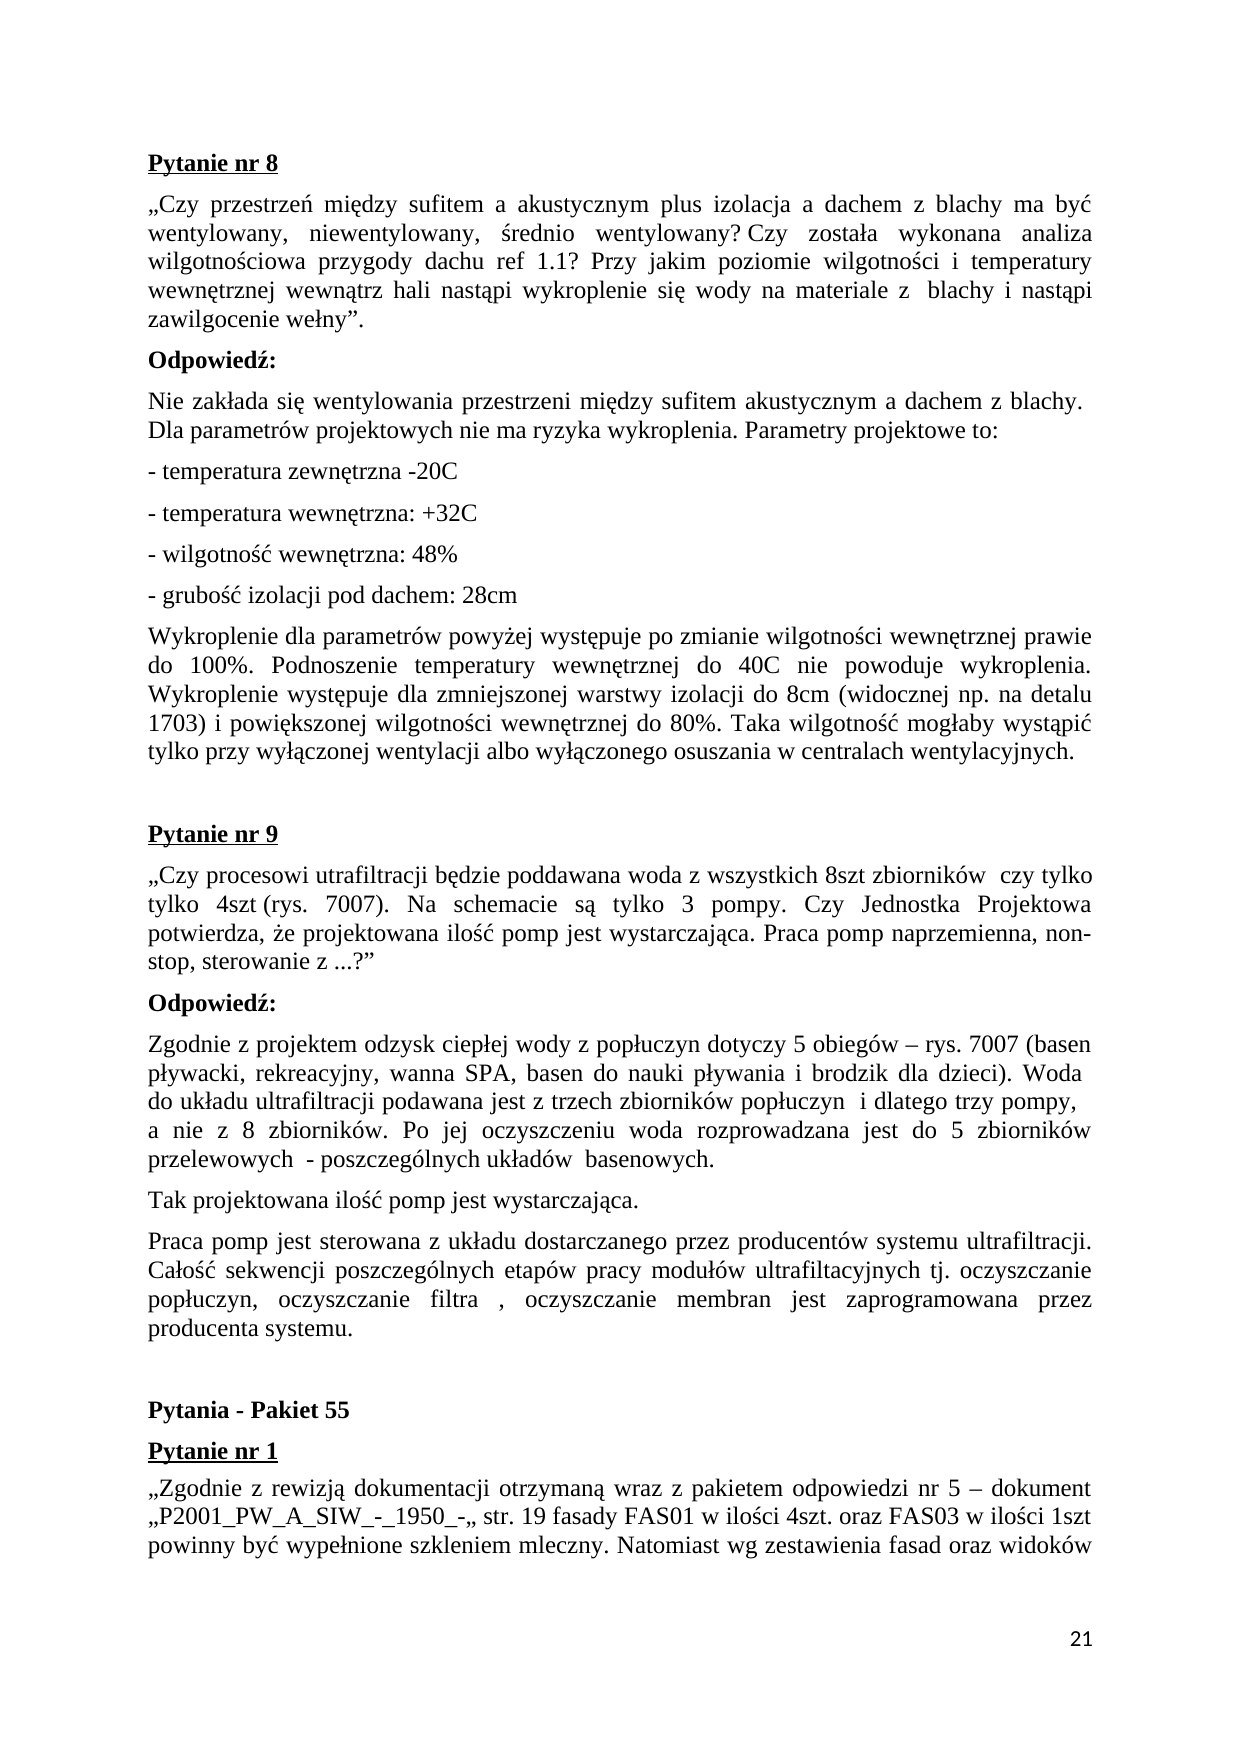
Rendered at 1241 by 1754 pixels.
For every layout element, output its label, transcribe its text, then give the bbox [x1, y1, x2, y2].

text Wykroplenie dla parametrów powyżej występuje po zmianie wilgotności wewnętrznej prawie do 100%. Podnoszenie temperatury wewnętrznej do 40C nie powoduje wykroplenia. Wykroplenie występuje dla zmniejszonej warstwy izolacji do 8cm (widocznej np. na detalu 1703) i powiększonej wilgotności wewnętrznej do 80%. Taka wilgotność mogłaby wystąpić tylko przy wyłączonej wentylacji albo wyłączonego osuszania w centralach wentylacyjnych. [148, 621, 1093, 765]
text Tak projektowana ilość pomp jest wystarczająca. [148, 1185, 1093, 1214]
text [148, 1473, 1093, 1559]
text Odpowiedź: [148, 345, 1093, 374]
text Pytanie nr 8 [148, 148, 1093, 176]
text - wilgotność wewnętrzna: 48% [148, 539, 1093, 568]
text Praca pomp jest sterowana z układu dostarczanego przez producentów systemu ultrafiltracji. Całość sekwencji poszczególnych etapów pracy modułów ultrafiltacyjnych tj. oczyszczanie popłuczyn, oczyszczanie filtra , oczyszczanie membran jest zaprogramowana przez producenta systemu. [148, 1226, 1093, 1341]
text - temperatura zewnętrzna -20C [148, 456, 1093, 485]
text Zgodnie z projektem odzysk ciepłej wody z popłuczyn dotyczy 5 obiegów – rys. 7007 (basen pływacki, rekreacyjny, wanna SPA, basen do nauki pływania i brodzik dla dzieci). Woda do układu ultrafiltracji podawana jest z trzech zbiorników popłuczyn i dlatego trzy pompy, a nie z 8 zbiorników. Po jej oczyszczeniu woda rozprowadzana jest do 5 zbiorników przelewowych - poszczególnych układów basenowych. [148, 1029, 1093, 1173]
text „Czy procesowi utrafiltracji będzie poddawana woda z wszystkich 8szt zbiorników czy tylko tylko 4szt (rys. 7007). Na schemacie są tylko 3 pompy. Czy Jednostka Projektowa potwierdza, że projektowana ilość pomp jest wystarczająca. Praca pomp naprzemienna, non-stop, sterowanie z ...?” [148, 860, 1093, 975]
text Pytanie nr 1 [148, 1436, 1093, 1465]
text - temperatura wewnętrzna: +32C [148, 498, 1093, 526]
text Nie zakłada się wentylowania przestrzeni między sufitem akustycznym a dachem z blachy. Dla parametrów projektowych nie ma ryzyka wykroplenia. Parametry projektowe to: [148, 386, 1093, 444]
text Odpowiedź: [148, 988, 1093, 1016]
text - grubość izolacji pod dachem: 28cm [148, 580, 1093, 609]
text Pytania - Pakiet 55 [148, 1395, 1093, 1424]
text „Czy przestrzeń między sufitem a akustycznym plus izolacja a dachem z blachy ma być wentylowany, niewentylowany, średnio wentylowany? Czy została wykonana analiza wilgotnościowa przygody dachu ref 1.1? Przy jakim poziomie wilgotności i temperatury wewnętrznej wewnątrz hali nastąpi wykroplenie się wody na materiale z blachy i nastąpi zawilgocenie wełny”. [148, 189, 1093, 333]
text Pytanie nr 9 [148, 819, 1093, 848]
